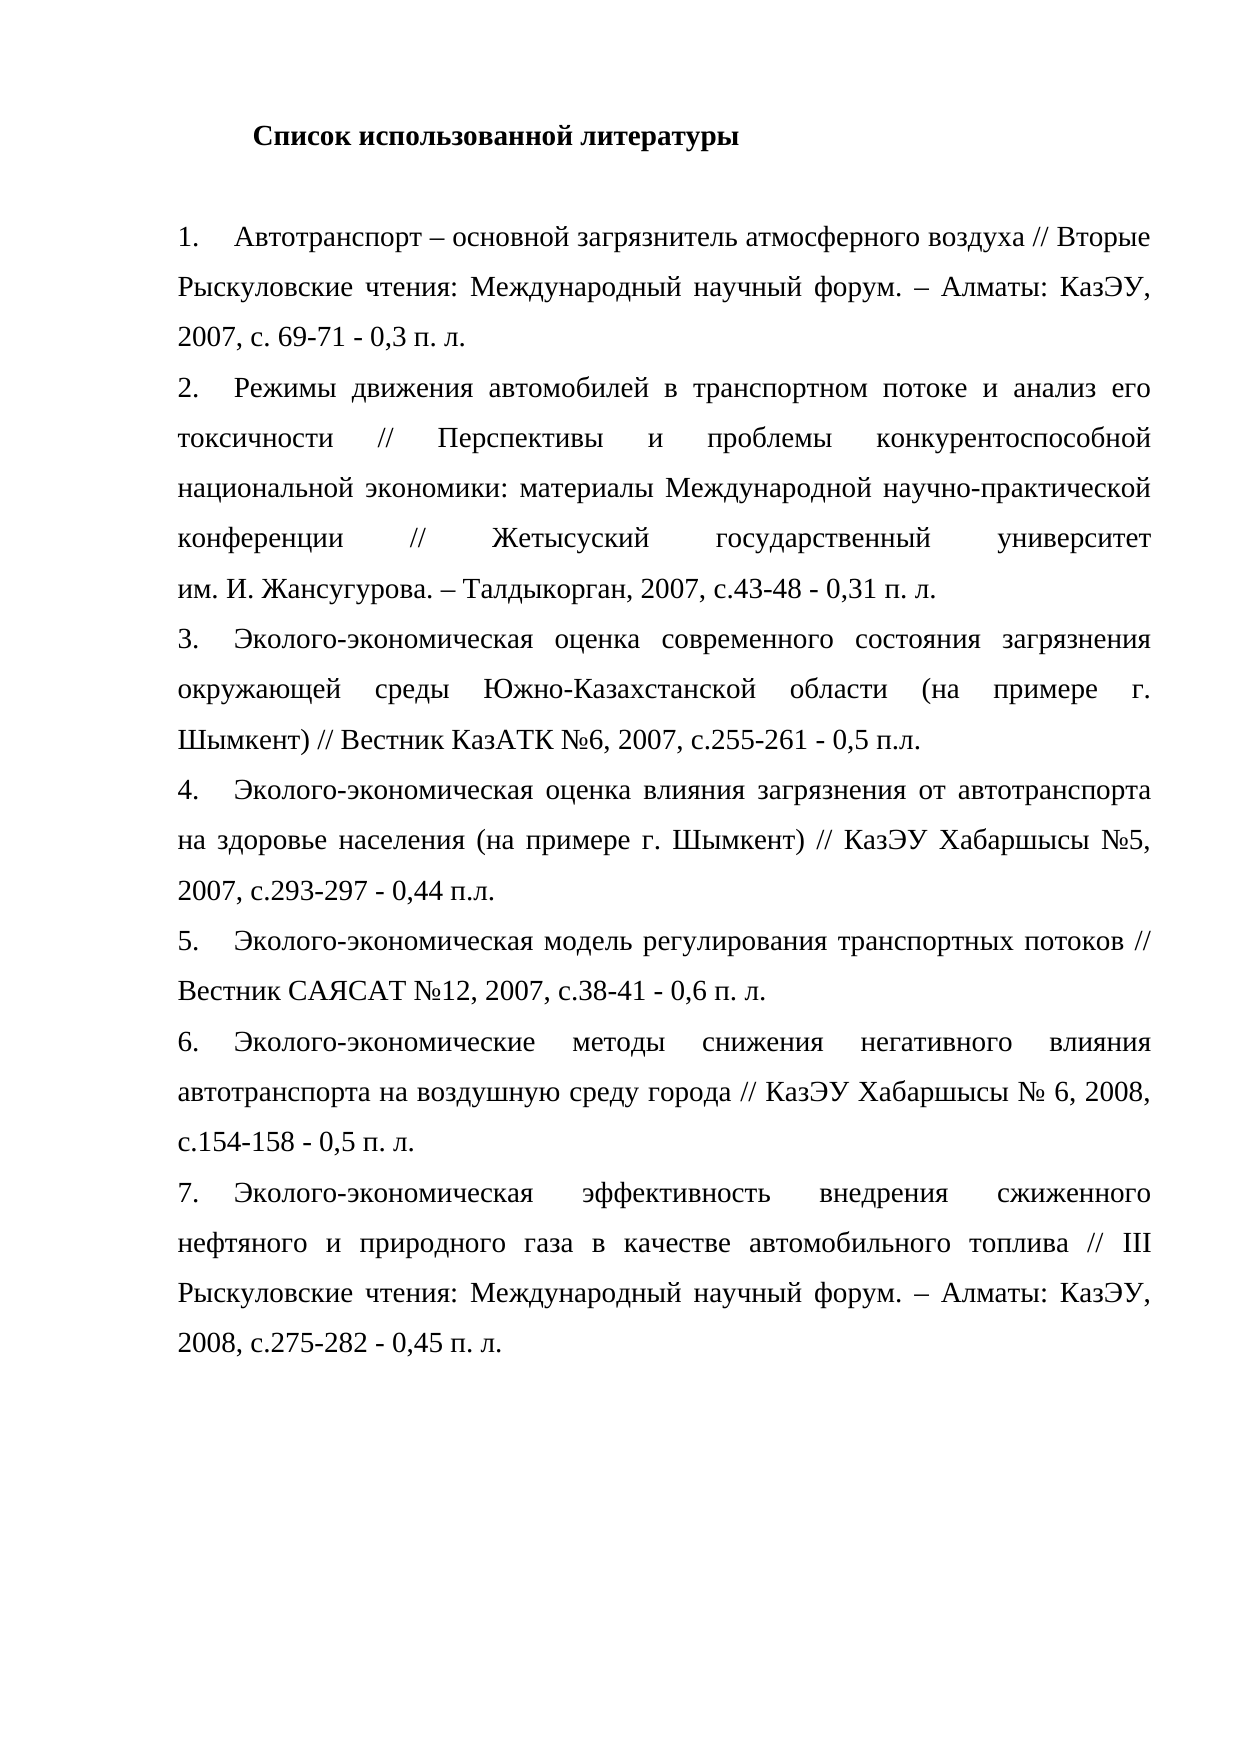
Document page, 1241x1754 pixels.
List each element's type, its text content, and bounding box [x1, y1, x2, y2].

list Эколого-экономические методы снижения негативного влияния автотранспорта на воздушную среду города // КазЭУ Хабаршысы № 6, 2008, с.154-158 - 0,5 п. л. [177, 1024, 1152, 1158]
text Список использованной литературы [177, 118, 1152, 152]
list Эколого-экономическая модель регулирования транспортных потоков // Вестник САЯСАТ №12, 2007, с.38-41 - 0,6 п. л. [177, 923, 1152, 1007]
list Режимы движения автомобилей в транспортном потоке и анализ его токсичности // Перспективы и проблемы конкурентоспособной национальной экономики: материалы Международной научно-практической конференции // Жетысуский государственный университет им. И. Жансугурова. – Талдыкорган, 2007, с.43-48 - 0,31 п. л. [177, 370, 1152, 604]
list Эколого-экономическая оценка современного состояния загрязнения окружающей среды Южно-Казахстанской области (на примере г. Шымкент) // Вестник КазАТК №6, 2007, с.255-261 - 0,5 п.л. [177, 621, 1152, 755]
list Эколого-экономическая оценка влияния загрязнения от автотранспорта на здоровье населения (на примере г. Шымкент) // КазЭУ Хабаршысы №5, 2007, с.293-297 - 0,44 п.л. [177, 772, 1152, 906]
list Автотранспорт – основной загрязнитель атмосферного воздуха // Вторые Рыскуловские чтения: Международный научный форум. – Алматы: КазЭУ, 2007, с. 69-71 - 0,3 п. л. [177, 219, 1152, 353]
list Эколого-экономическая эффективность внедрения сжиженного нефтяного и природного газа в качестве автомобильного топлива // III Рыскуловские чтения: Международный научный форум. – Алматы: КазЭУ, 2008, с.275-282 - 0,45 п. л. [177, 1175, 1152, 1359]
